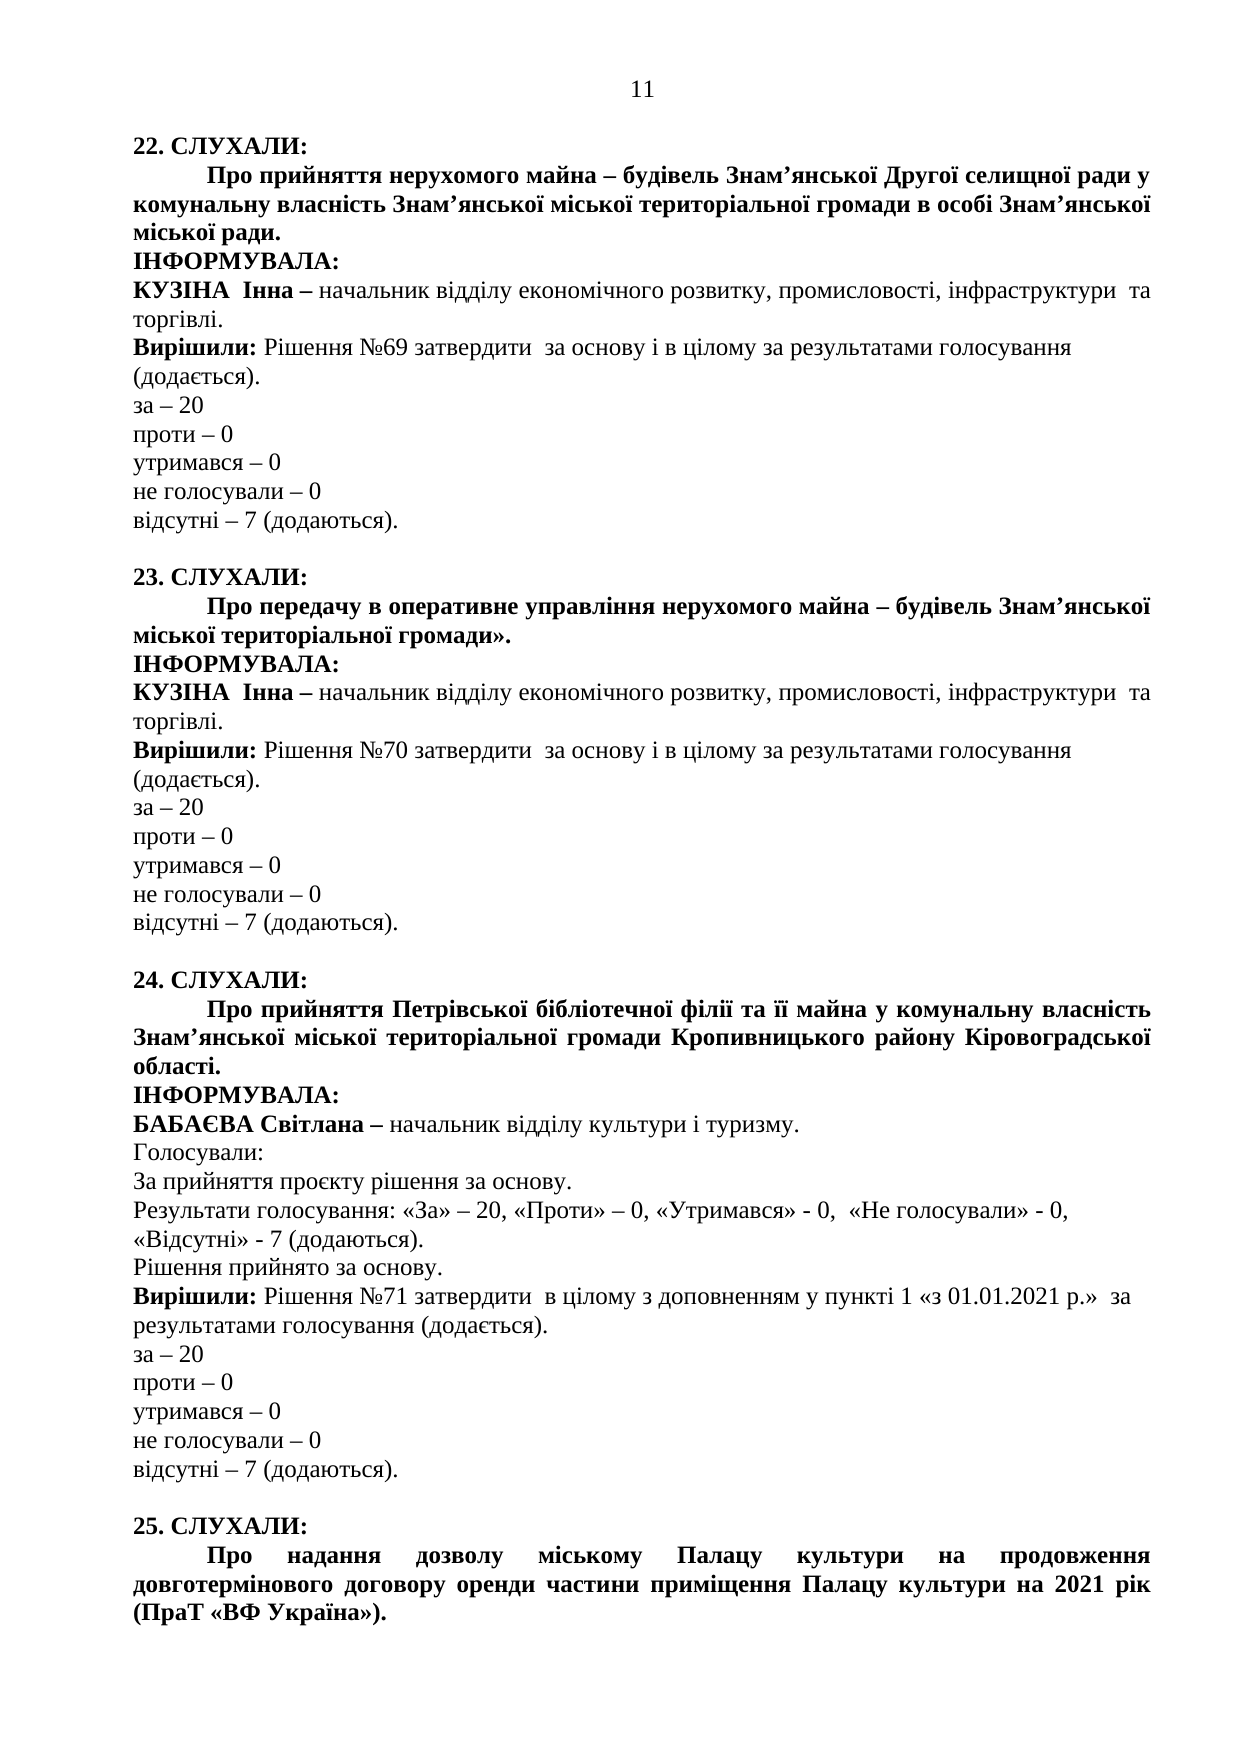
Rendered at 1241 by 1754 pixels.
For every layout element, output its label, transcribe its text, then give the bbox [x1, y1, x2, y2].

text утримався – 0 [133, 850, 1152, 879]
text Голосували: [133, 1137, 1152, 1166]
text за – 20 [133, 390, 1152, 419]
text відсутні – 7 (додаються). [133, 505, 1152, 534]
text відсутні – 7 (додаються). [133, 1454, 1152, 1482]
text за – 20 [133, 1339, 1152, 1367]
text проти – 0 [133, 419, 1152, 447]
text Про передачу в оперативне управління нерухомого майна – будівель Знам’янської міської територіальної громади». [133, 591, 1152, 649]
text ІНФОРМУВАЛА: [133, 246, 1152, 275]
text Вирішили: Рішення №70 затвердити за основу і в цілому за результатами голосування (додається). [133, 735, 1152, 792]
text Про прийняття Петрівської бібліотечної філії та її майна у комунальну власність Знам’янської міської територіальної громади Кропивницького району Кіровоградської області. [133, 994, 1152, 1080]
text проти – 0 [133, 821, 1152, 850]
text Рішення прийнято за основу. [133, 1252, 1152, 1281]
text 22. CЛУХАЛИ: [133, 131, 1152, 160]
text не голосували – 0 [133, 879, 1152, 907]
text ІНФОРМУВАЛА: [133, 1080, 1152, 1109]
text ІНФОРМУВАЛА: [133, 649, 1152, 677]
text Результати голосування: «За» – 20, «Проти» – 0, «Утримався» - 0, «Не голосували» - 0, [133, 1195, 1152, 1224]
text Вирішили: Рішення №71 затвердити в цілому з доповненням у пункті 1 «з 01.01.2021 р.» за результатами голосування (додається). [133, 1281, 1152, 1339]
text Про надання дозволу міському Палацу культури на продовження довготермінового договору оренди частини приміщення Палацу культури на 2021 рік (ПраТ «ВФ Україна»). [133, 1540, 1152, 1626]
text проти – 0 [133, 1367, 1152, 1396]
text «Відсутні» - 7 (додаються). [133, 1224, 1152, 1252]
text утримався – 0 [133, 447, 1152, 476]
text за – 20 [133, 792, 1152, 821]
text БАБАЄВА Світлана – начальник відділу культури і туризму. [133, 1109, 1152, 1137]
text відсутні – 7 (додаються). [133, 907, 1152, 936]
text КУЗІНА Інна – начальник відділу економічного розвитку, промисловості, інфраструктури та торгівлі. [133, 677, 1152, 735]
text Вирішили: Рішення №69 затвердити за основу і в цілому за результатами голосування (додається). [133, 332, 1152, 390]
text За прийняття проєкту рішення за основу. [133, 1166, 1152, 1195]
text 23. CЛУХАЛИ: [133, 562, 1152, 591]
text Про прийняття нерухомого майна – будівель Знам’янської Другої селищної ради у комунальну власність Знам’янської міської територіальної громади в особі Знам’янської міської ради. [133, 160, 1152, 246]
text 24. CЛУХАЛИ: [133, 965, 1152, 994]
text не голосували – 0 [133, 1425, 1152, 1454]
text КУЗІНА Інна – начальник відділу економічного розвитку, промисловості, інфраструктури та торгівлі. [133, 275, 1152, 332]
text утримався – 0 [133, 1396, 1152, 1425]
text 25. CЛУХАЛИ: [133, 1511, 1152, 1540]
text не голосували – 0 [133, 476, 1152, 505]
